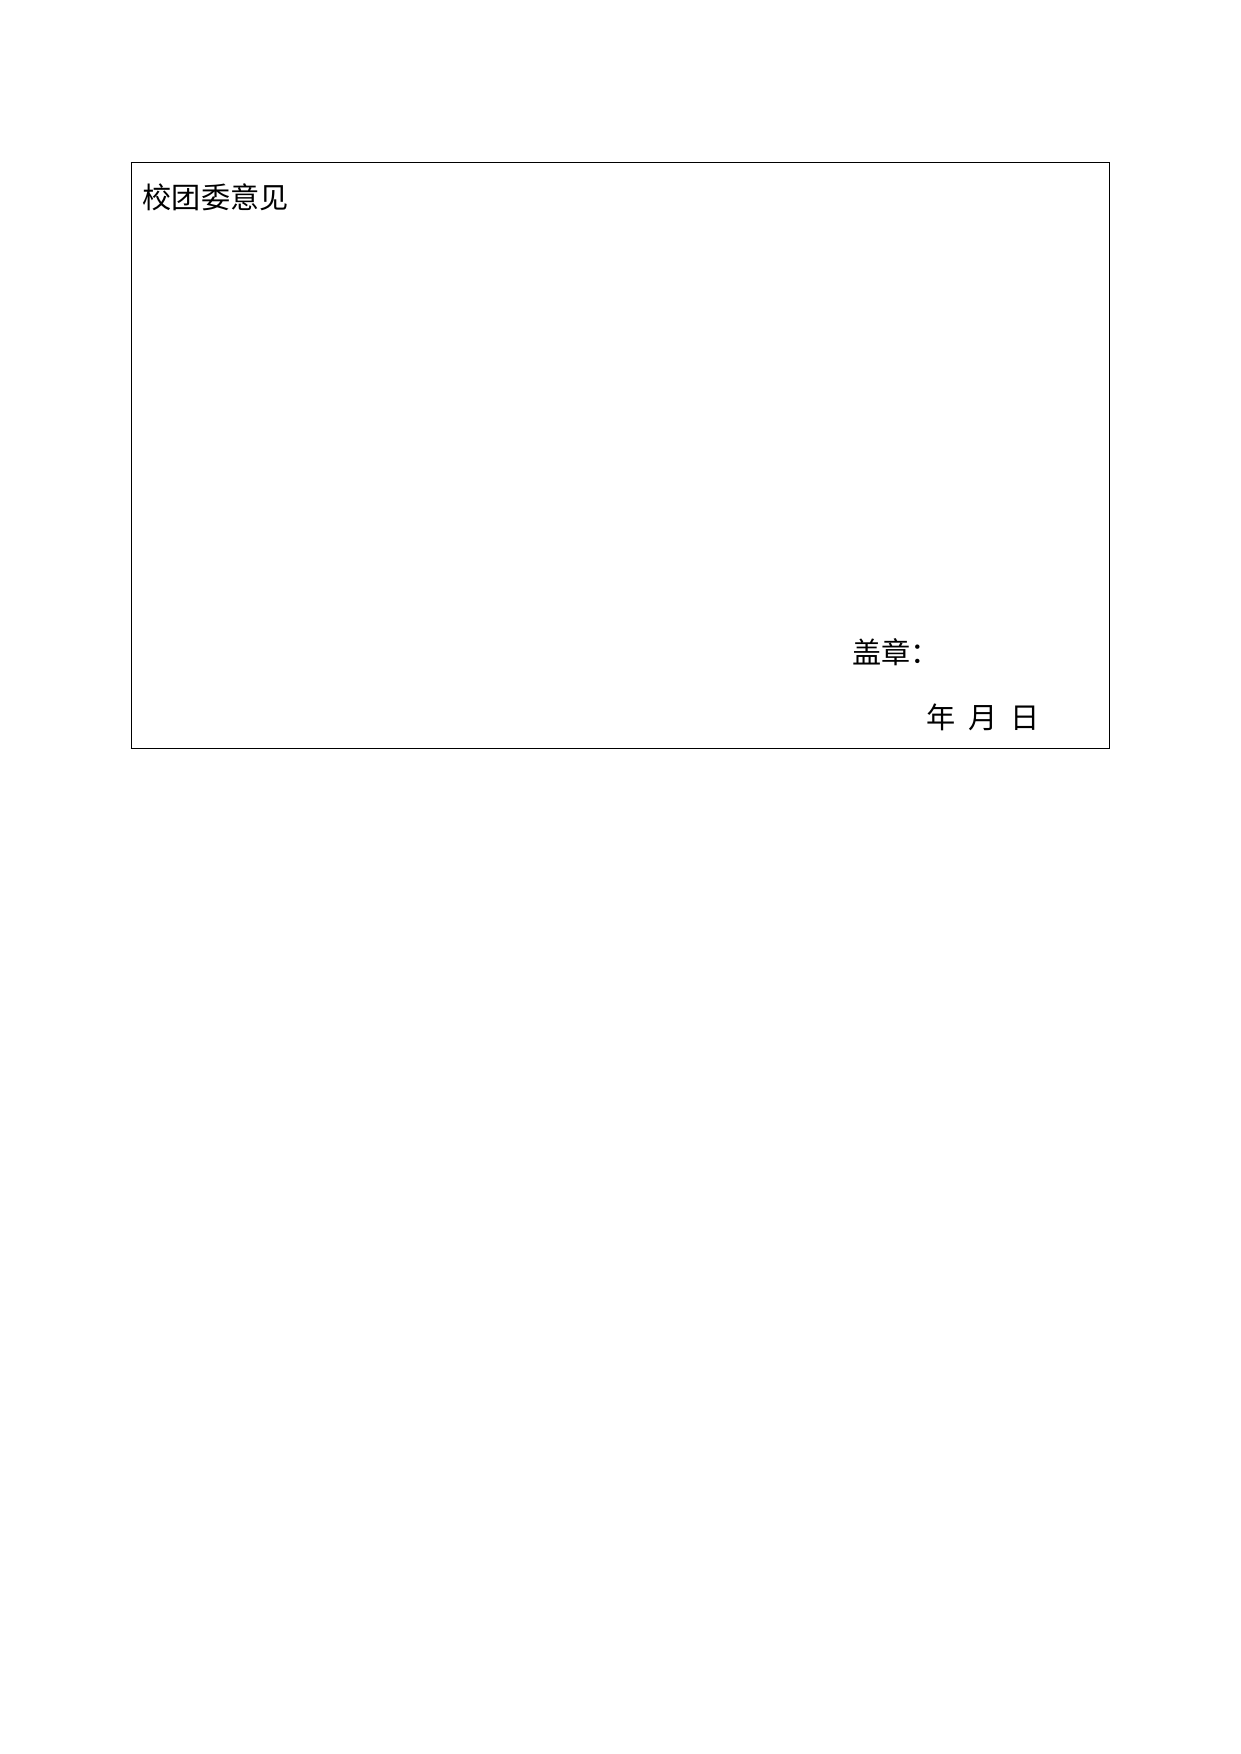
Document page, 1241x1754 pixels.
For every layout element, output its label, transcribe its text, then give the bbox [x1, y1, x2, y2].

table_cell 校团委意见 盖章： 年 月 日 [132, 163, 1109, 748]
